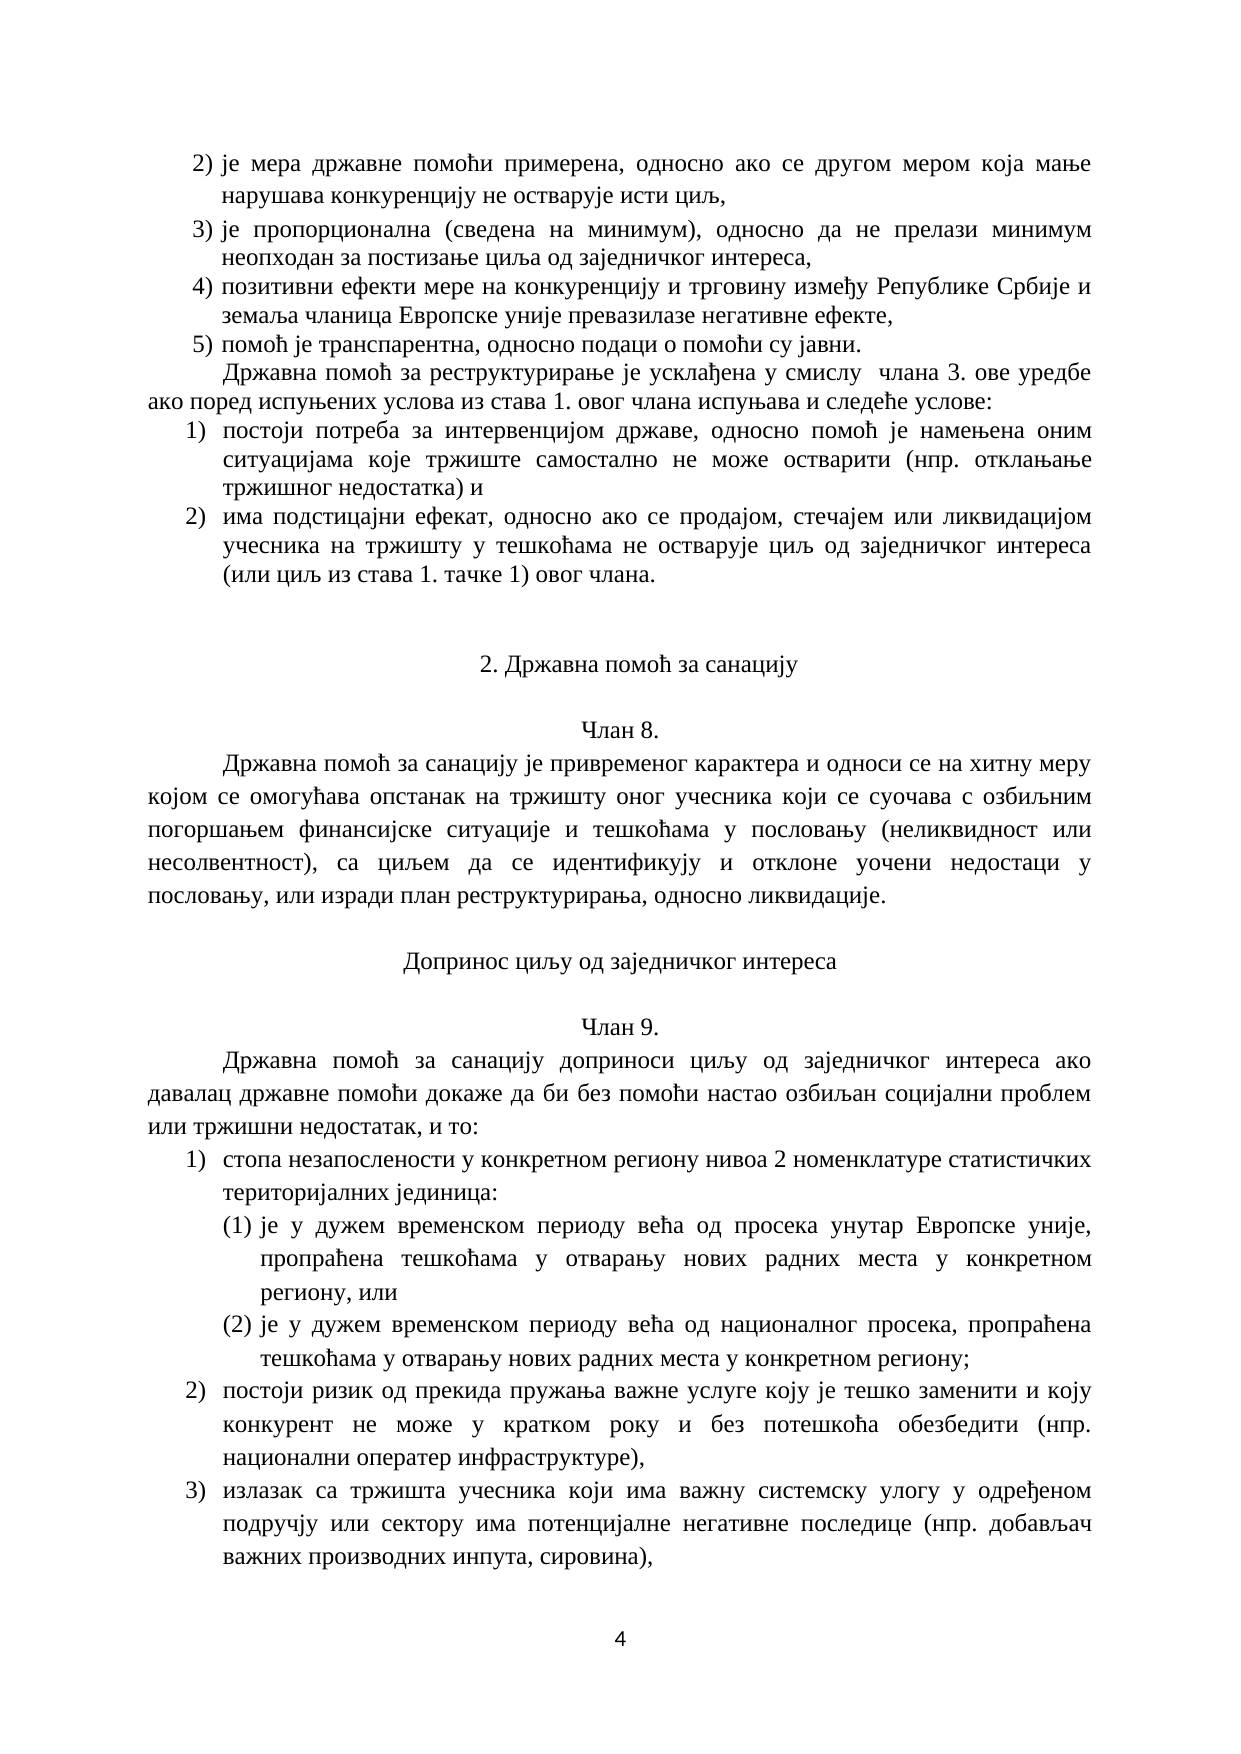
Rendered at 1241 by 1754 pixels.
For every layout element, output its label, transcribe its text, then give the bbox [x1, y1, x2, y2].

list има подстицајни ефекат, односно ако се продајом, стечајем или ликвидацијом учесника на тржишту у тешкоћама не остварује циљ од заједничког интереса (или циљ из става 1. тачке 1) овог члана. [185, 501, 1093, 587]
list је у дужем временском периоду већа од националног просека, пропраћена тешкоћама у отварању нових радних места у конкретном региону; [223, 1309, 1093, 1371]
text Државна помоћ за санацију доприноси циљу од заједничког интереса ако давалац државне помоћи докаже да би без помоћи настао озбиљан социјални проблем или тржишни недостатак, и то: [148, 1045, 1093, 1140]
text Допринос циљу од заједничког интереса [148, 946, 1093, 975]
text Државна помоћ за реструктурирање је усклађена у смислу члана 3. ове уредбе ако поред испуњених услова из става 1. овог члана испуњава и следеће услове: [148, 357, 1093, 415]
list излазак са тржишта учесника који има важну системску улогу у одређеном подручју или сектору има потенцијалне негативне последице (нпр. добављач важних производних инпута, сировина), [185, 1475, 1093, 1569]
list помоћ је транспарентна, односно подаци о помоћи су јавни. [192, 329, 1093, 357]
list је мера државне помоћи примерена, односно ако се другом мером која мање нарушава конкуренцију не остварује исти циљ, [192, 148, 1093, 209]
text 2. Државна помоћ за санацију [185, 649, 1093, 678]
text Члан 8. [148, 715, 1093, 744]
list позитивни ефекти мере на конкуренцију и трговину између Републике Србије и земаља чланица Европске уније превазилазе негативне ефекте, [192, 271, 1093, 329]
text Члан 9. [148, 1012, 1093, 1041]
list је пропорционална (сведена на минимум), односно да не прелази минимум неопходан за постизање циља од заједничког интереса, [192, 214, 1093, 271]
list стопа незапослености у конкретном региону нивоа 2 номенклатуре статистичких територијалних јединица: [185, 1144, 1093, 1206]
list је у дужем временском периоду већа од просека унутар Европске уније, пропраћена тешкоћама у отварању нових радних места у конкретном региону, или [223, 1211, 1093, 1305]
text Државна помоћ за санацију је привременог карактера и односи се на хитну меру којом се омогућава опстанак на тржишту оног учесника који се суочава с озбиљним погоршањем финансијске ситуације и тешкоћама у пословању (неликвидност или несолвентност), са циљем да се идентификују и отклоне уочени недостаци у пословању, или изради план реструктурирања, односно ликвидације. [148, 748, 1093, 909]
list постоји потреба за интервенцијом државе, односно помоћ је намењена оним ситуацијама које тржиште самостално не може остварити (нпр. отклањање тржишног недостатка) и [185, 415, 1093, 501]
list постоји ризик од прекида пружања важне услуге коју је тешко заменити и коју конкурент не може у кратком року и без потешкоћа обезбедити (нпр. национални оператер инфраструктуре), [185, 1376, 1093, 1470]
